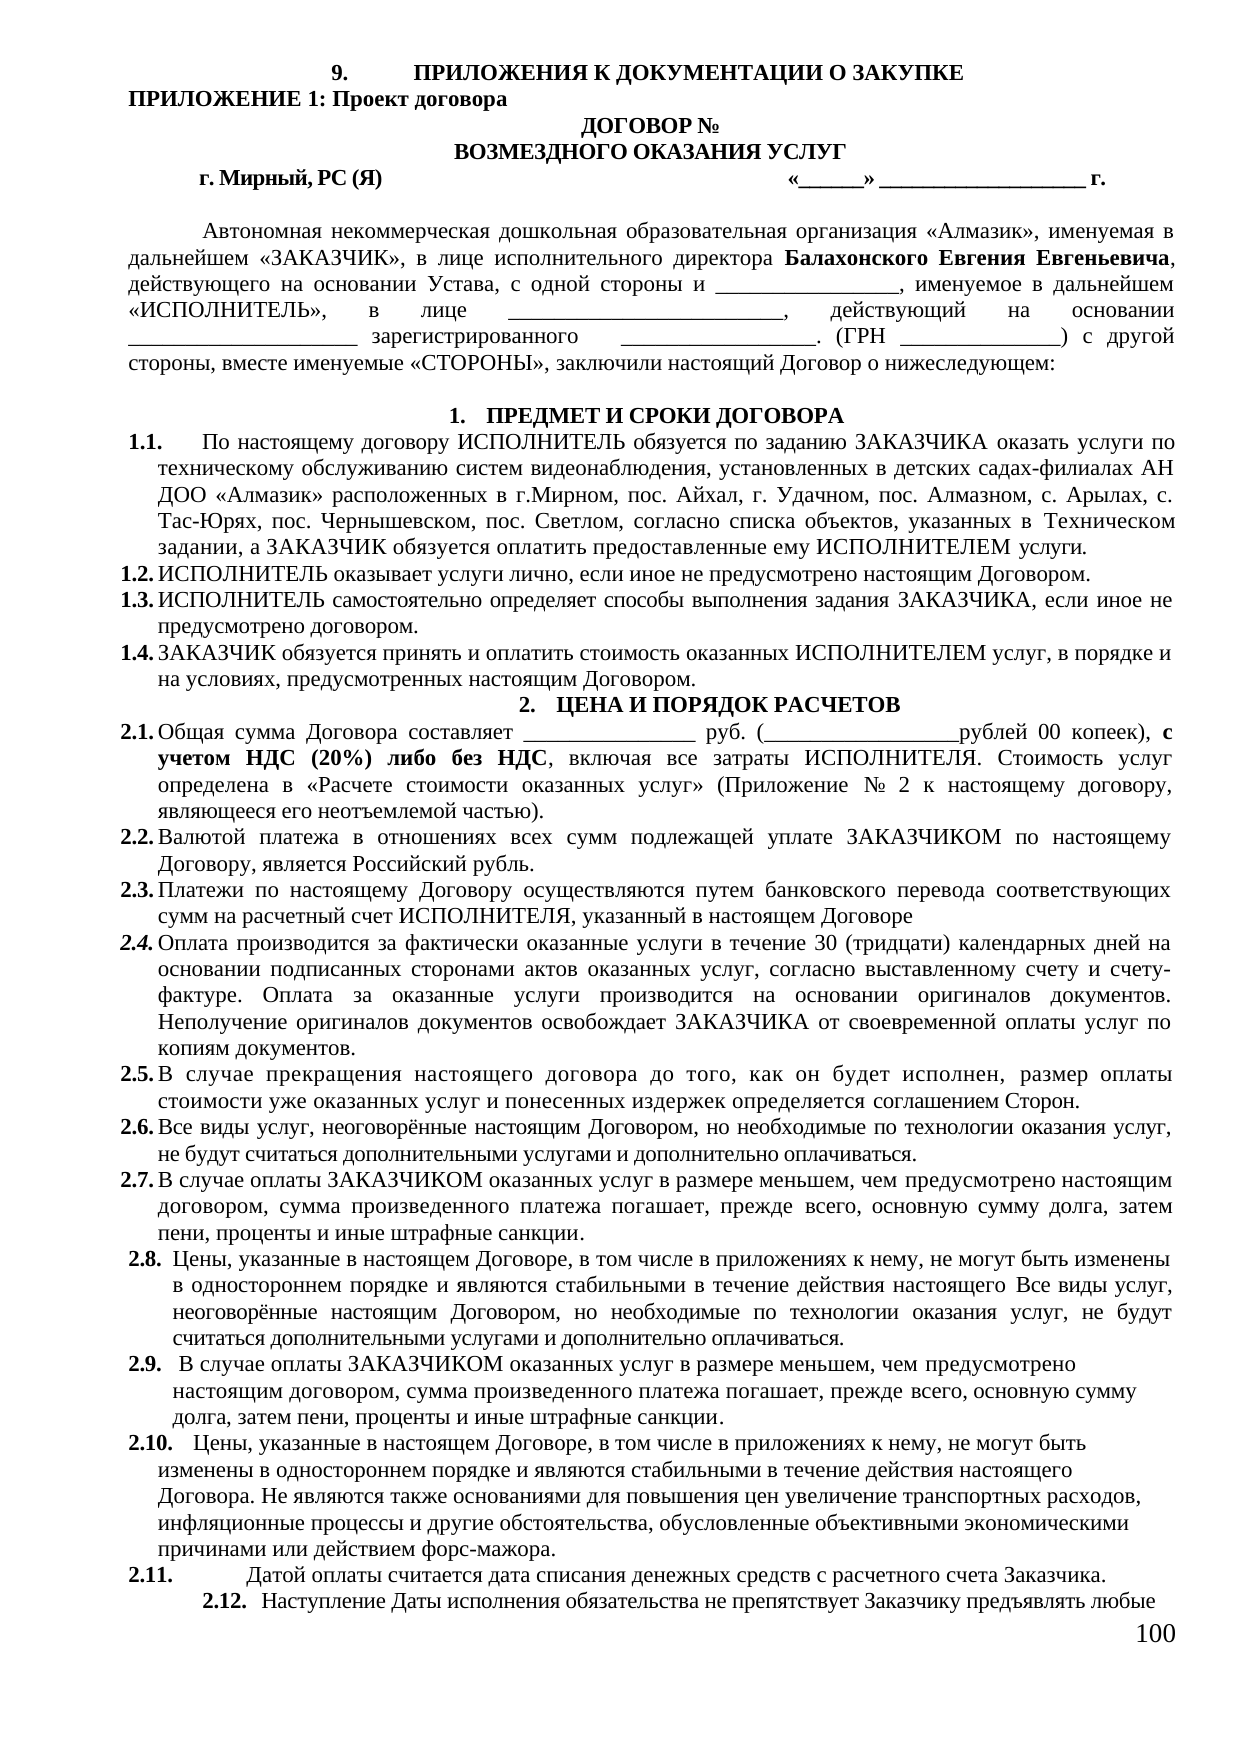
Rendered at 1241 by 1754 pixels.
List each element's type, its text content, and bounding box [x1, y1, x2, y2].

list ЦЕНА И ПОРЯДОК РАСЧЕТОВ [246, 692, 1173, 718]
list ПРИЛОЖЕНИЕ 1: Проект договора [128, 85, 1176, 112]
list В случае оплаты ЗАКАЗЧИКОМ оказанных услуг в размере меньшем, чем предусмотрено настоящим договором, сумма произведенного платежа погашает, прежде всего, основную сумму долга, затем пени, проценты и иные штрафные санкции. [128, 1350, 1173, 1429]
list Оплата производится за фактически оказанные услуги в течение 30 (тридцати) календарных дней на основании подписанных сторонами актов оказанных услуг, согласно выставленному счету и счету-фактуре. Оплата за оказанные услуги производится на основании оригиналов документов. Неполучение оригиналов документов освобождает ЗАКАЗЧИКА от своевременной оплаты услуг по копиям документов. [120, 929, 1173, 1061]
list Общая сумма Договора составляет _______________ руб. (_________________рублей 00 копеек), с учетом НДС (20%) либо без НДС, включая все затраты ИСПОЛНИТЕЛЯ. Стоимость услуг определена в «Расчете стоимости оказанных услуг» (Приложение № 2 к настоящему договору, являющееся его неотъемлемой частью). [120, 718, 1173, 823]
list Датой оплаты считается дата списания денежных средств с расчетного счета Заказчика. [128, 1561, 1173, 1588]
list Валютой платежа в отношениях всех сумм подлежащей уплате ЗАКАЗЧИКОМ по настоящему Договору, является Российский рубль. [120, 823, 1173, 876]
text ВОЗМЕЗДНОГО ОКАЗАНИЯ УСЛУГ [402, 138, 899, 164]
list ИСПОЛНИТЕЛЬ оказывает услуги лично, если иное не предусмотрено настоящим Договором. [120, 560, 1173, 586]
list В случае оплаты ЗАКАЗЧИКОМ оказанных услуг в размере меньшем, чем предусмотрено настоящим договором, сумма произведенного платежа погашает, прежде всего, основную сумму долга, затем пени, проценты и иные штрафные санкции. [120, 1166, 1173, 1245]
text Приложения к документации о закупке [128, 59, 1176, 85]
text ДОГОВОР № [402, 112, 899, 138]
list ИСПОЛНИТЕЛЬ самостоятельно определяет способы выполнения задания ЗАКАЗЧИКА, если иное не предусмотрено договором. [120, 586, 1173, 639]
list Все виды услуг, неоговорённые настоящим Договором, но необходимые по технологии оказания услуг, не будут считаться дополнительными услугами и дополнительно оплачиваться. [120, 1113, 1173, 1166]
list Цены, указанные в настоящем Договоре, в том числе в приложениях к нему, не могут быть изменены в одностороннем порядке и являются стабильными в течение действия настоящего Все виды услуг, неоговорённые настоящим Договором, но необходимые по технологии оказания услуг, не будут считаться дополнительными услугами и дополнительно оплачиваться. [128, 1245, 1173, 1350]
list В случае прекращения настоящего договора до того, как он будет исполнен, размер оплаты стоимости уже оказанных услуг и понесенных издержек определяется соглашением Сторон. [120, 1061, 1173, 1113]
text Автономная некоммерческая дошкольная образовательная организация «Алмазик», именуемая в дальнейшем «ЗАКАЗЧИК», в лице исполнительного директора Балахонского Евгения Евгеньевича, действующего на основании Устава, с одной стороны и ________________, именуемое в дальнейшем «ИСПОЛНИТЕЛЬ», в лице ________________________, действующий на основании ____________________ зарегистрированного _________________. (ГРН ______________) с другой стороны, вместе именуемые «СТОРОНЫ», заключили настоящий Договор о нижеследующем: [128, 217, 1176, 375]
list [128, 1588, 1173, 1614]
list Платежи по настоящему Договору осуществляются путем банковского перевода соответствующих сумм на расчетный счет ИСПОЛНИТЕЛЯ, указанный в настоящем Договоре [120, 876, 1173, 929]
text г. Мирный, РС (Я) «______» ___________________ г. [129, 164, 1176, 191]
list Цены, указанные в настоящем Договоре, в том числе в приложениях к нему, не могут быть изменены в одностороннем порядке и являются стабильными в течение действия настоящего Договора. Не являются также основаниями для повышения цен увеличение транспортных расходов, инфляционные процессы и другие обстоятельства, обусловленные объективными экономическими причинами или действием форс-мажора. [128, 1429, 1173, 1561]
list По настоящему договору ИСПОЛНИТЕЛЬ обязуется по заданию ЗАКАЗЧИКА оказать услуги по техническому обслуживанию систем видеонаблюдения, установленных в детских садах-филиалах АН ДОО «Алмазик» расположенных в г.Мирном, пос. Айхал, г. Удачном, пос. Алмазном, с. Арылах, с. Тас-Юрях, пос. Чернышевском, пос. Светлом, согласно списка объектов, указанных в Техническом задании, а ЗАКАЗЧИК обязуется оплатить предоставленные ему ИСПОЛНИТЕЛЕМ услуги. [128, 428, 1176, 560]
list ПРЕДМЕТ И СРОКИ ДОГОВОРА [120, 402, 1173, 428]
list ЗАКАЗЧИК обязуется принять и оплатить стоимость оказанных ИСПОЛНИТЕЛЕМ услуг, в порядке и на условиях, предусмотренных настоящим Договором. [120, 639, 1173, 692]
